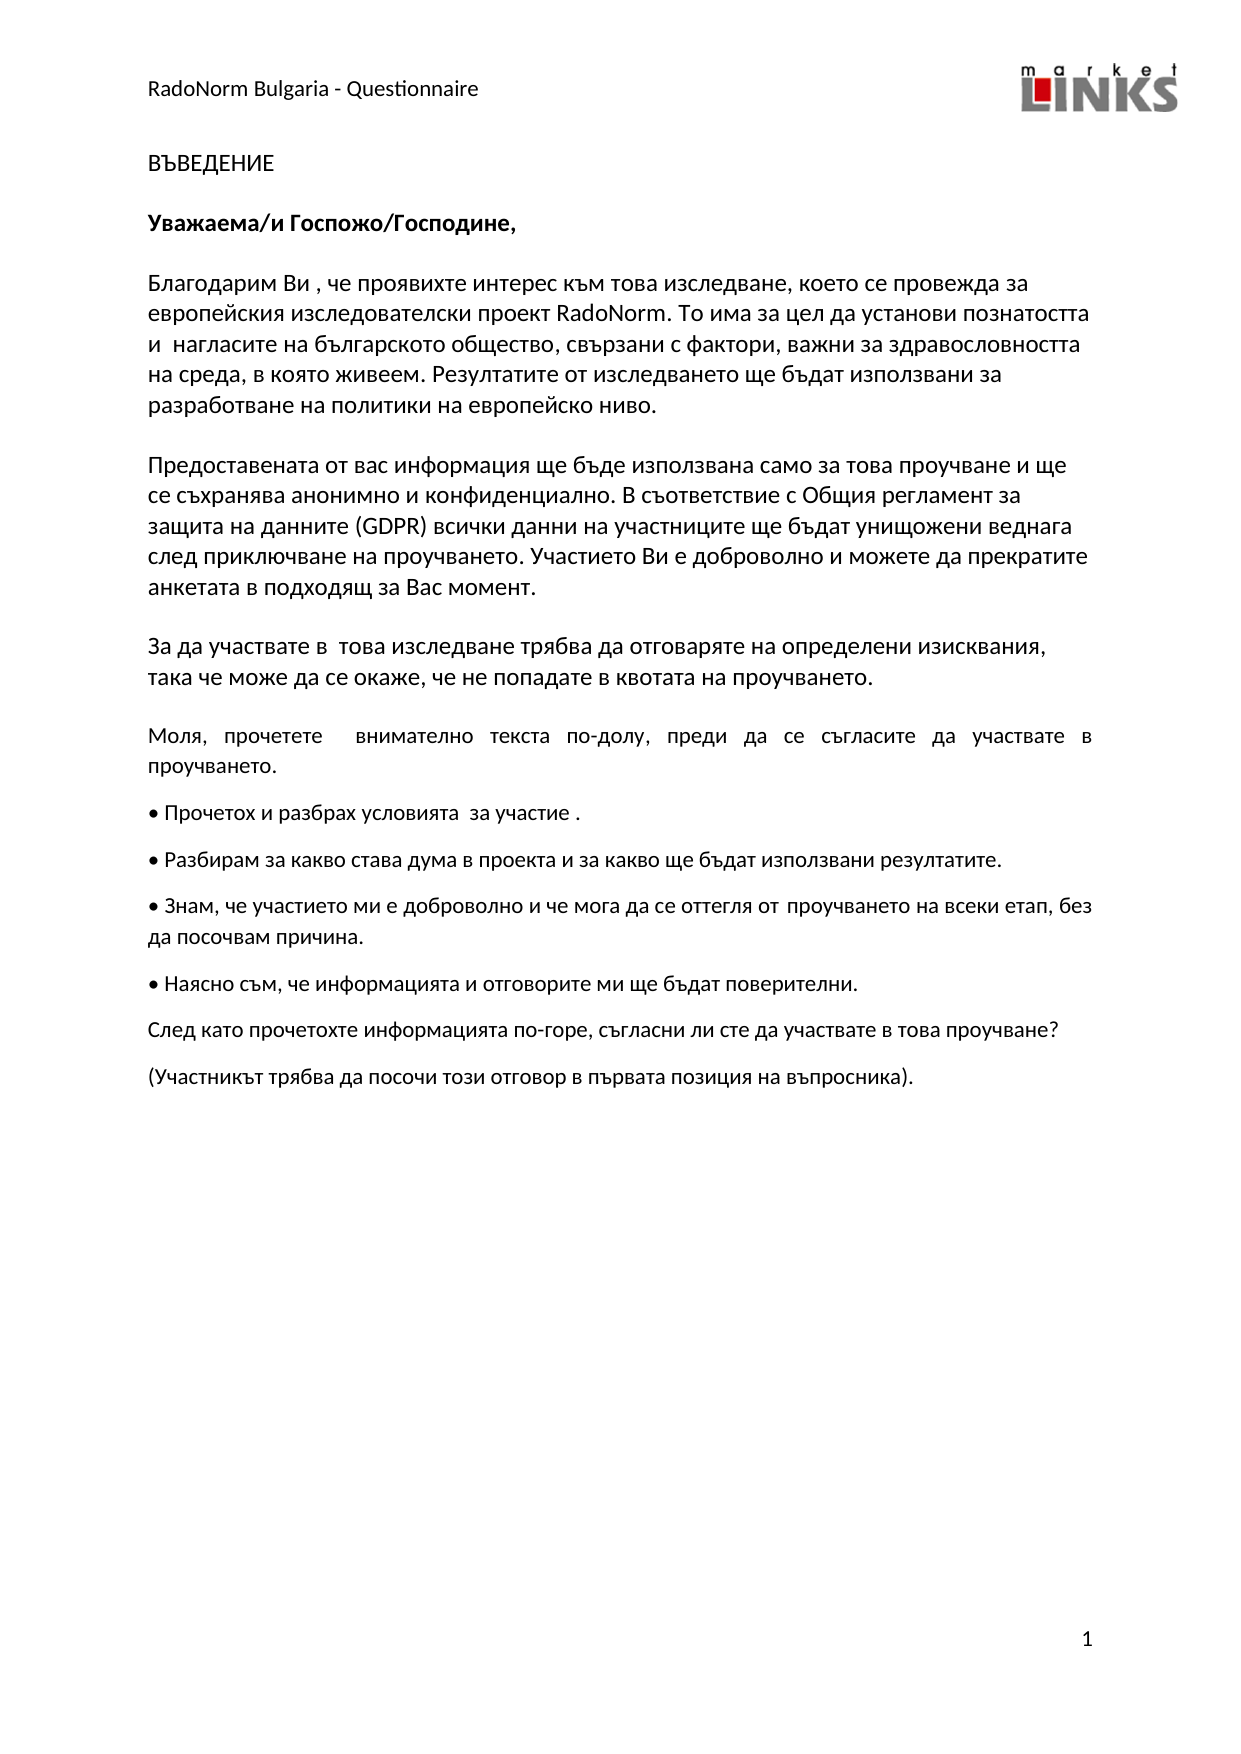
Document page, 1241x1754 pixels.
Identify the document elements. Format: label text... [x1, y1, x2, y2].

text ВЪВЕДЕНИЕ [148, 148, 1093, 178]
text Уважаема/и Госпожо/Господине, [148, 207, 1093, 238]
text Моля, прочетете внимателно текста по-долу, преди да се съгласите да участвате в проучването. [148, 721, 1093, 779]
text За да участвате в това изследване трябва да отговаряте на определени изисквания, така че може да се окаже, че не попадате в квотата на проучването. [148, 631, 1093, 692]
text Предоставената от вас информация ще бъде използвана само за това проучване и ще се съхранява анонимно и конфиденциално. В съответствие с Общия регламент за защита на данните (GDPR) всички данни на участниците ще бъдат унищожени веднага след приключване на проучването. Участието Ви е доброволно и можете да прекратите анкетата в подходящ за Вас момент. [148, 449, 1093, 601]
text • Наясно съм, че информацията и отговорите ми ще бъдат поверителни. [148, 969, 1093, 997]
text • Знам, че участието ми е доброволно и че мога да се оттегля от проучването на всеки етап, без да посочвам причина. [148, 892, 1093, 950]
text • Прочетох и разбрах условията за участие . [148, 798, 1093, 826]
text След като прочетохте информацията по-горе, съгласни ли сте да участвате в това проучване? [148, 1016, 1093, 1043]
text Благодарим Ви , че проявихте интерес към това изследване, което се провежда за европейския изследователски проект RadoNorm. То има за цел да установи познатостта и нагласите на българското общество, свързани с фактори, важни за здравословността на среда, в която живеем. Резултатите от изследването ще бъдат използвани за разработване на политики на европейско ниво. [148, 267, 1093, 419]
picture [1020, 63, 1178, 112]
text • Разбирам за какво става дума в проекта и за какво ще бъдат използвани резултатите. [148, 845, 1093, 873]
text (Участникът трябва да посочи този отговор в първата позиция на въпросника). [148, 1062, 1093, 1090]
